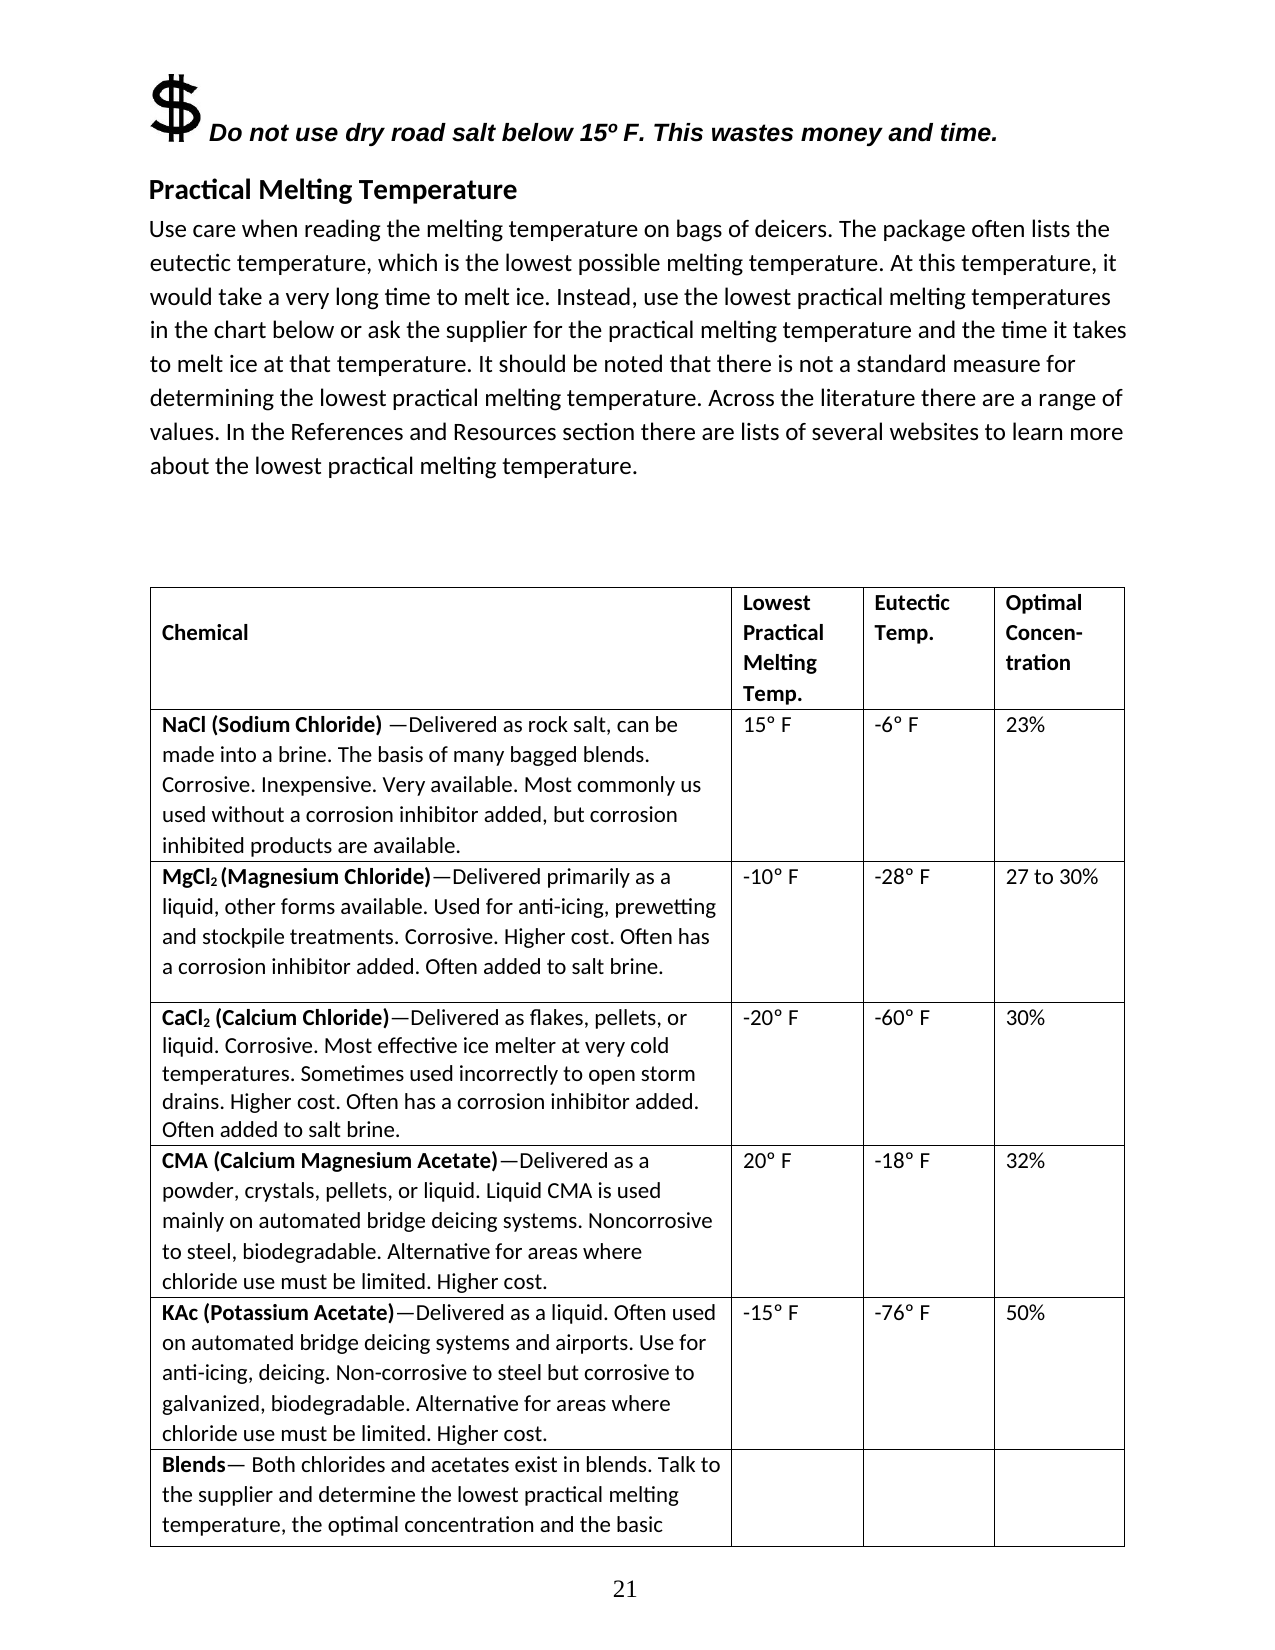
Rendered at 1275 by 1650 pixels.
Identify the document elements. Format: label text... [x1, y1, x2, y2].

text Use care when reading the melting temperature on bags of deicers. The package often lists the eutectic temperature, which is the lowest possible melting temperature. At this temperature, it would take a very long time to melt ice. Instead, use the lowest practical melting temperatures in the chart below or ask the supplier for the practical melting temperature and the time it takes to melt ice at that temperature. It should be noted that there is not a standard measure for determining the lowest practical melting temperature. Across the literature there are a range of values. In the References and Resources section there are lists of several websites to learn more about the lowest practical melting temperature. [148, 213, 1129, 481]
picture [150, 74, 203, 142]
table_header Optimal Concen- tration [995, 588, 1124, 709]
table_cell 50% [995, 1298, 1124, 1449]
table_cell [864, 1450, 994, 1546]
table_cell CMA (Calcium Magnesium Acetate)—Delivered as a powder, crystals, pellets, or liquid. Liquid CMA is used mainly on automated bridge deicing systems. Noncorrosive to steel, biodegradable. Alternative for areas where chloride use must be limited. Higher cost. [151, 1146, 731, 1297]
text Do not use dry road salt below 15º F. This wastes money and time. [150, 74, 1128, 147]
table_cell 20º F [732, 1146, 863, 1297]
table_header Lowest Practical Melting Temp. [732, 588, 863, 709]
table_cell MgCl2 (Magnesium Chloride)—Delivered primarily as a liquid, other forms available. Used for anti-icing, prewetting and stockpile treatments. Corrosive. Higher cost. Often has a corrosion inhibitor added. Often added to salt brine. [151, 862, 731, 1002]
table_cell KAc (Potassium Acetate)—Delivered as a liquid. Often used on automated bridge deicing systems and airports. Use for anti-icing, deicing. Non-corrosive to steel but corrosive to galvanized, biodegradable. Alternative for areas where chloride use must be limited. Higher cost. [151, 1298, 731, 1449]
table_cell CaCl2 (Calcium Chloride)—Delivered as flakes, pellets, or liquid. Corrosive. Most effective ice melter at very cold temperatures. Sometimes used incorrectly to open storm drains. Higher cost. Often has a corrosion inhibitor added. Often added to salt brine. [151, 1003, 731, 1145]
table_cell [732, 1450, 863, 1546]
table_cell -76º F [864, 1298, 994, 1449]
table_cell [995, 1450, 1124, 1546]
table_cell -10º F [732, 862, 863, 1002]
table_cell 30% [995, 1003, 1124, 1145]
table_cell -18º F [864, 1146, 994, 1297]
table_cell -60º F [864, 1003, 994, 1145]
subtitle Practical Melting Temperature [148, 171, 1103, 207]
table_cell 27 to 30% [995, 862, 1124, 1002]
table_cell NaCl (Sodium Chloride) —Delivered as rock salt, can be made into a brine. The basis of many bagged blends. Corrosive. Inexpensive. Very available. Most commonly us used without a corrosion inhibitor added, but corrosion inhibited products are available. [151, 710, 731, 861]
table_cell 23% [995, 710, 1124, 861]
table_header Eutectic Temp. [864, 588, 994, 709]
table_cell -28º F [864, 862, 994, 1002]
table_cell 15º F [732, 710, 863, 861]
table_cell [151, 1450, 731, 1546]
table_cell -15º F [732, 1298, 863, 1449]
table_cell -6º F [864, 710, 994, 861]
table_cell 32% [995, 1146, 1124, 1297]
table_cell -20º F [732, 1003, 863, 1145]
table_header Chemical [151, 588, 731, 709]
